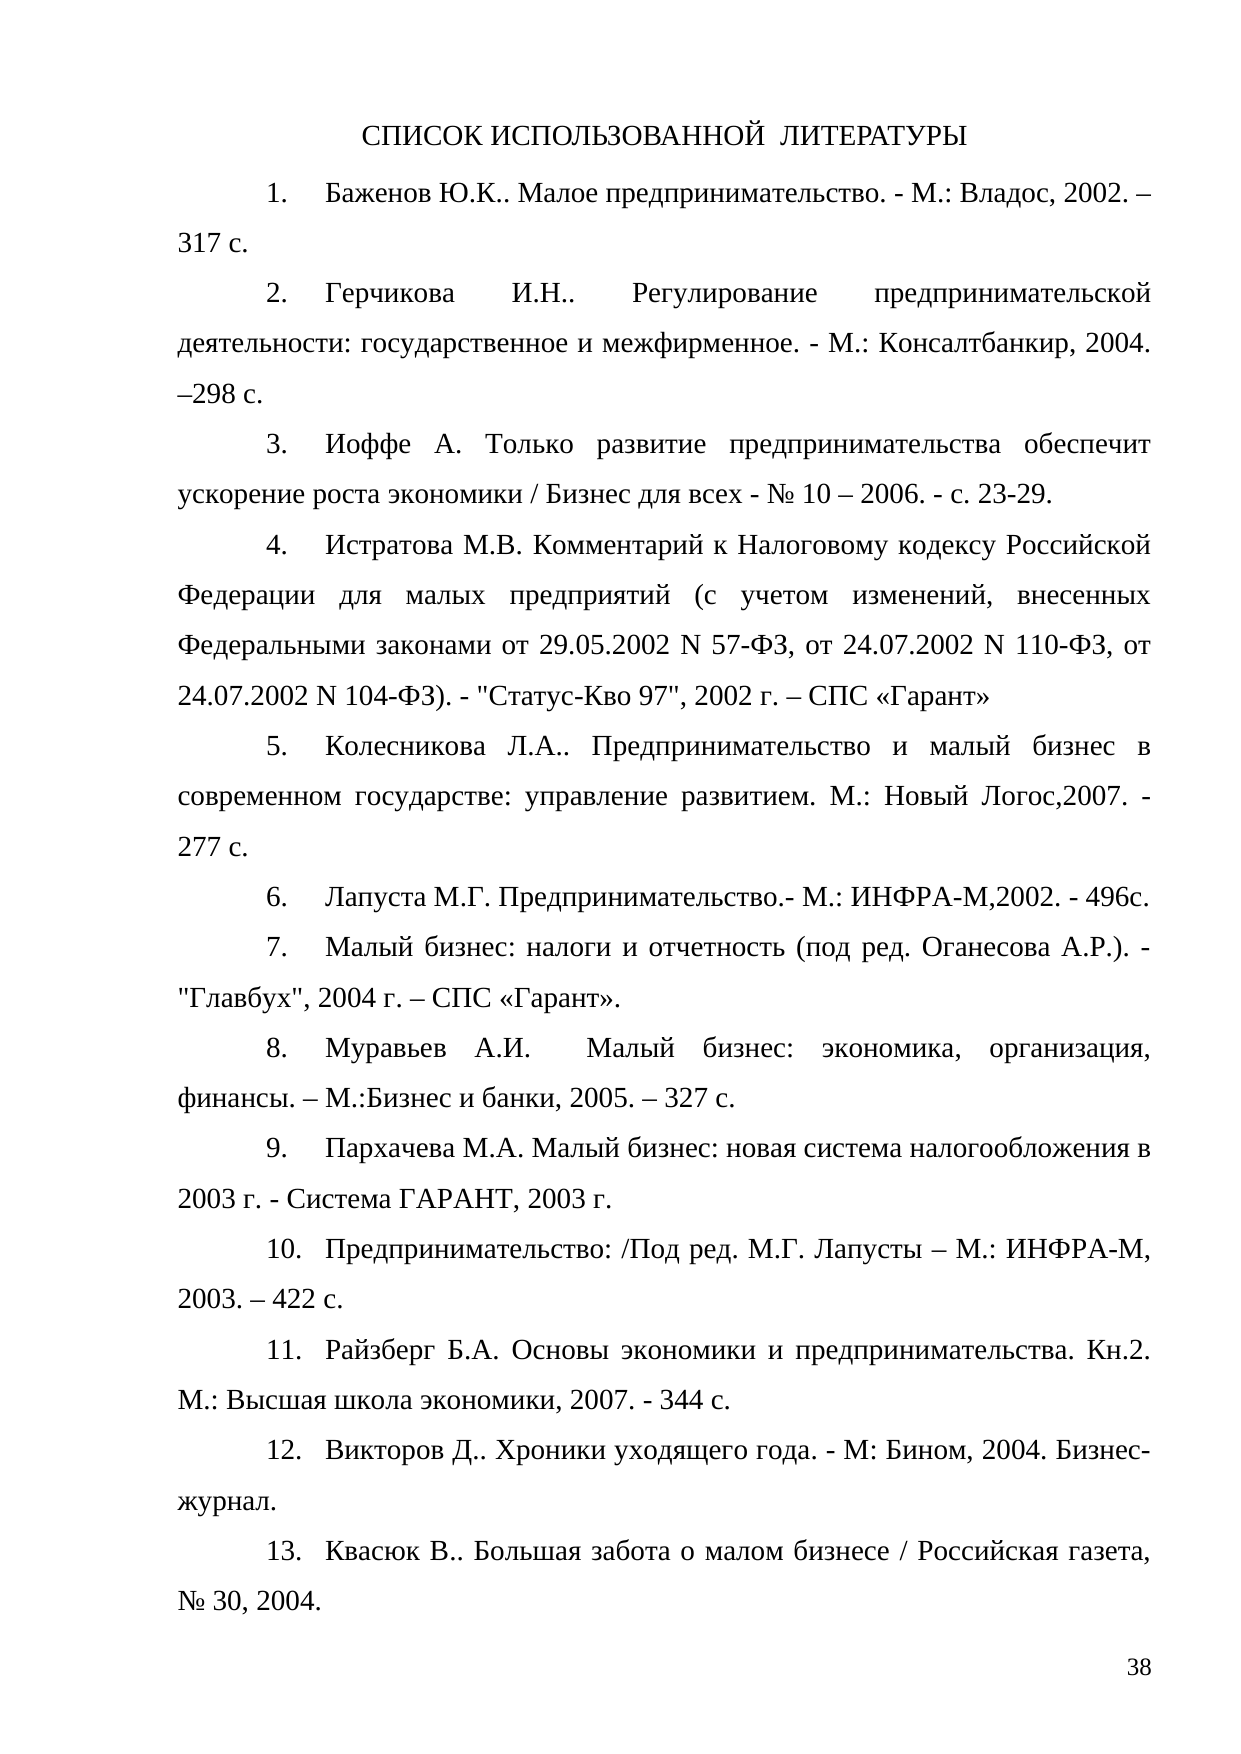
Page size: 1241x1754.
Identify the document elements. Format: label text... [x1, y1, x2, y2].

list Предпринимательство: /Под ред. М.Г. Лапусты – М.: ИНФРА-М, 2003. – 422 с. [177, 1231, 1152, 1315]
list Квасюк В.. Большая забота о малом бизнесе / Российская газета, № 30, 2004. [177, 1533, 1152, 1617]
list Колесникова Л.А.. Предпринимательство и малый бизнес в современном государстве: управление развитием. М.: Новый Логос,2007. - 277 с. [177, 728, 1152, 862]
list Райзберг Б.А. Основы экономики и предпринимательства. Кн.2. М.: Высшая школа экономики, 2007. - 344 с. [177, 1332, 1152, 1416]
list Истратова М.В. Комментарий к Налоговому кодексу Российской Федерации для малых предприятий (с учетом изменений, внесенных Федеральными законами от N 57-ФЗ, от N 110-ФЗ, от N 104-ФЗ). - "Статус-Кво 97", . – СПС «Гарант» [177, 527, 1152, 711]
list Муравьев А.И. Малый бизнес: экономика, организация, финансы. – М.:Бизнес и банки, 2005. – 327 с. [177, 1030, 1152, 1114]
list Лапуста М.Г. Предпринимательство.- М.: ИНФРА-М,2002. - 496с. [177, 879, 1152, 913]
list Пархачева М.А. Малый бизнес: новая система налогообложения в . - Система ГАРАНТ, . [177, 1131, 1152, 1214]
list Иоффе А. Только развитие предпринимательства обеспечит ускорение роста экономики / Бизнес для всех - № 10 – 2006. - с. 23-29. [177, 426, 1152, 510]
subtitle СПИСОК ИСПОЛЬЗОВАННОЙ ЛИТЕРАТУРЫ [177, 118, 1152, 152]
list Викторов Д.. Хроники уходящего года. - М: Бином, 2004. Бизнес-журнал. [177, 1432, 1152, 1516]
list Малый бизнес: налоги и отчетность (под ред. Оганесова А.Р.). - "Главбух", . – СПС «Гарант». [177, 929, 1152, 1013]
list Баженов Ю.К.. Малое предпринимательство. - М.: Владос, 2002. – 317 с. [177, 175, 1152, 258]
list Герчикова И.Н.. Регулирование предпринимательской деятельности: государственное и межфирменное. - М.: Консалтбанкир, 2004. –298 с. [177, 275, 1152, 409]
